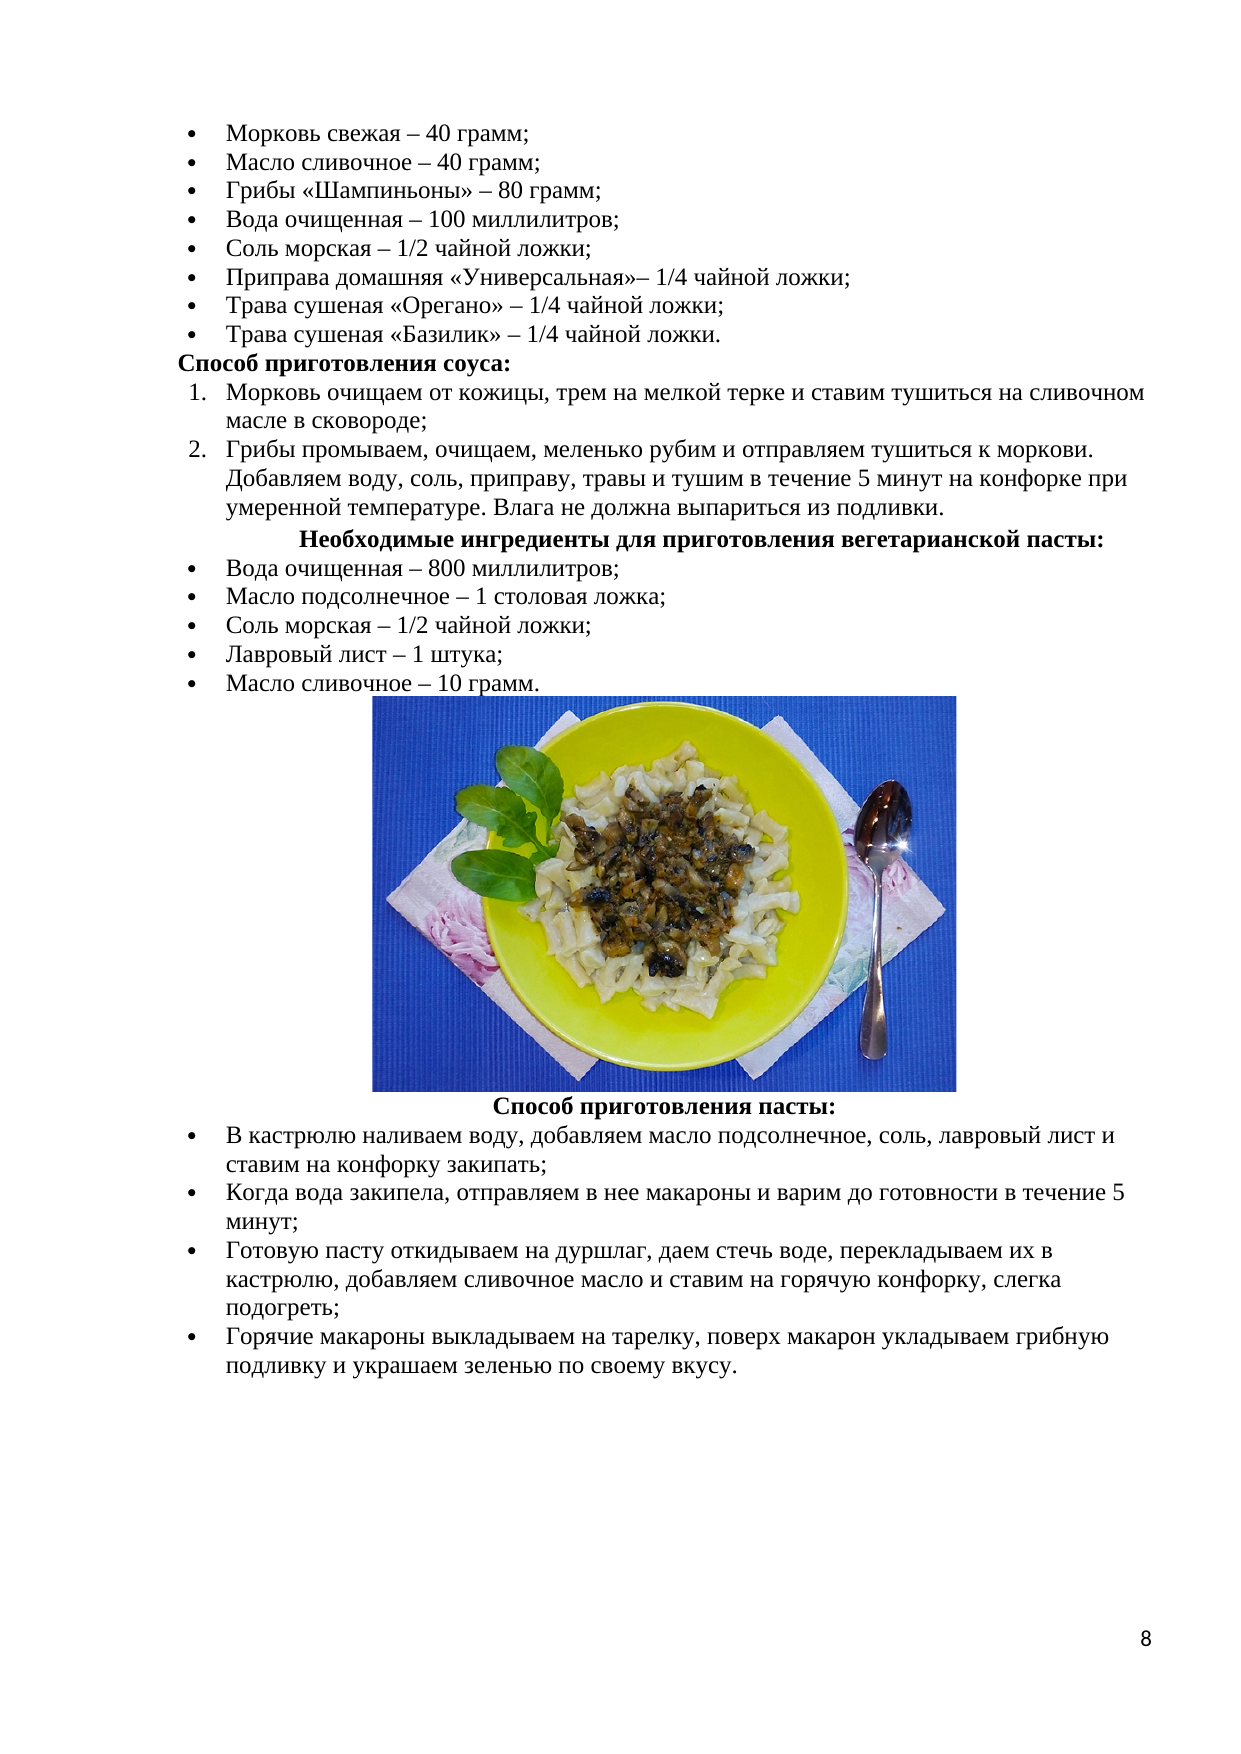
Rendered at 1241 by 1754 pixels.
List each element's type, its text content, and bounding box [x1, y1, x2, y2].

list Лавровый лист – 1 штука; [188, 639, 1152, 668]
list Когда вода закипела, отправляем в нее макароны и варим до готовности в течение 5 минут; [188, 1177, 1152, 1235]
list Трава сушеная «Базилик» – 1/4 чайной ложки. [188, 319, 1152, 348]
text Способ приготовления соуса: [177, 348, 1152, 377]
list Вода очищенная – 100 миллилитров; [188, 204, 1152, 233]
list Грибы промываем, очищаем, меленько рубим и отправляем тушиться к моркови. Добавляем воду, соль, приправу, травы и тушим в течение 5 минут на конфорке при умеренной температуре. Влага не должна выпариться из подливки. [188, 434, 1152, 521]
subtitle Необходимые ингредиенты для приготовления вегетарианской пасты: [252, 521, 1152, 553]
list Готовую пасту откидываем на дуршлаг, даем стечь воде, перекладываем их в кастрюлю, добавляем сливочное масло и ставим на горячую конфорку, слегка подогреть; [188, 1235, 1152, 1321]
list Горячие макароны выкладываем на тарелку, поверх макарон укладываем грибную подливку и украшаем зеленью по своему вкусу. [188, 1321, 1152, 1379]
list Масло сливочное – 10 грамм. [188, 668, 1152, 696]
list Масло сливочное – 40 грамм; [188, 147, 1152, 176]
list Морковь очищаем от кожицы, трем на мелкой терке и ставим тушиться на сливочном масле в сковороде; [188, 377, 1152, 434]
list Вода очищенная – 800 миллилитров; [188, 553, 1152, 581]
list Масло подсолнечное – 1 столовая ложка; [188, 581, 1152, 610]
list Морковь свежая – 40 грамм; [188, 118, 1152, 147]
list В кастрюлю наливаем воду, добавляем масло подсолнечное, соль, лавровый лист и ставим на конфорку закипать; [188, 1120, 1152, 1177]
list Соль морская – 1/2 чайной ложки; [188, 610, 1152, 639]
list Трава сушеная «Орегано» – 1/4 чайной ложки; [188, 291, 1152, 319]
picture [372, 696, 957, 1092]
list Соль морская – 1/2 чайной ложки; [188, 233, 1152, 262]
list Грибы «Шампиньоны» – 80 грамм; [188, 176, 1152, 204]
list Приправа домашняя «Универсальная»– 1/4 чайной ложки; [188, 262, 1152, 291]
subtitle Способ приготовления пасты: [177, 1091, 1152, 1120]
